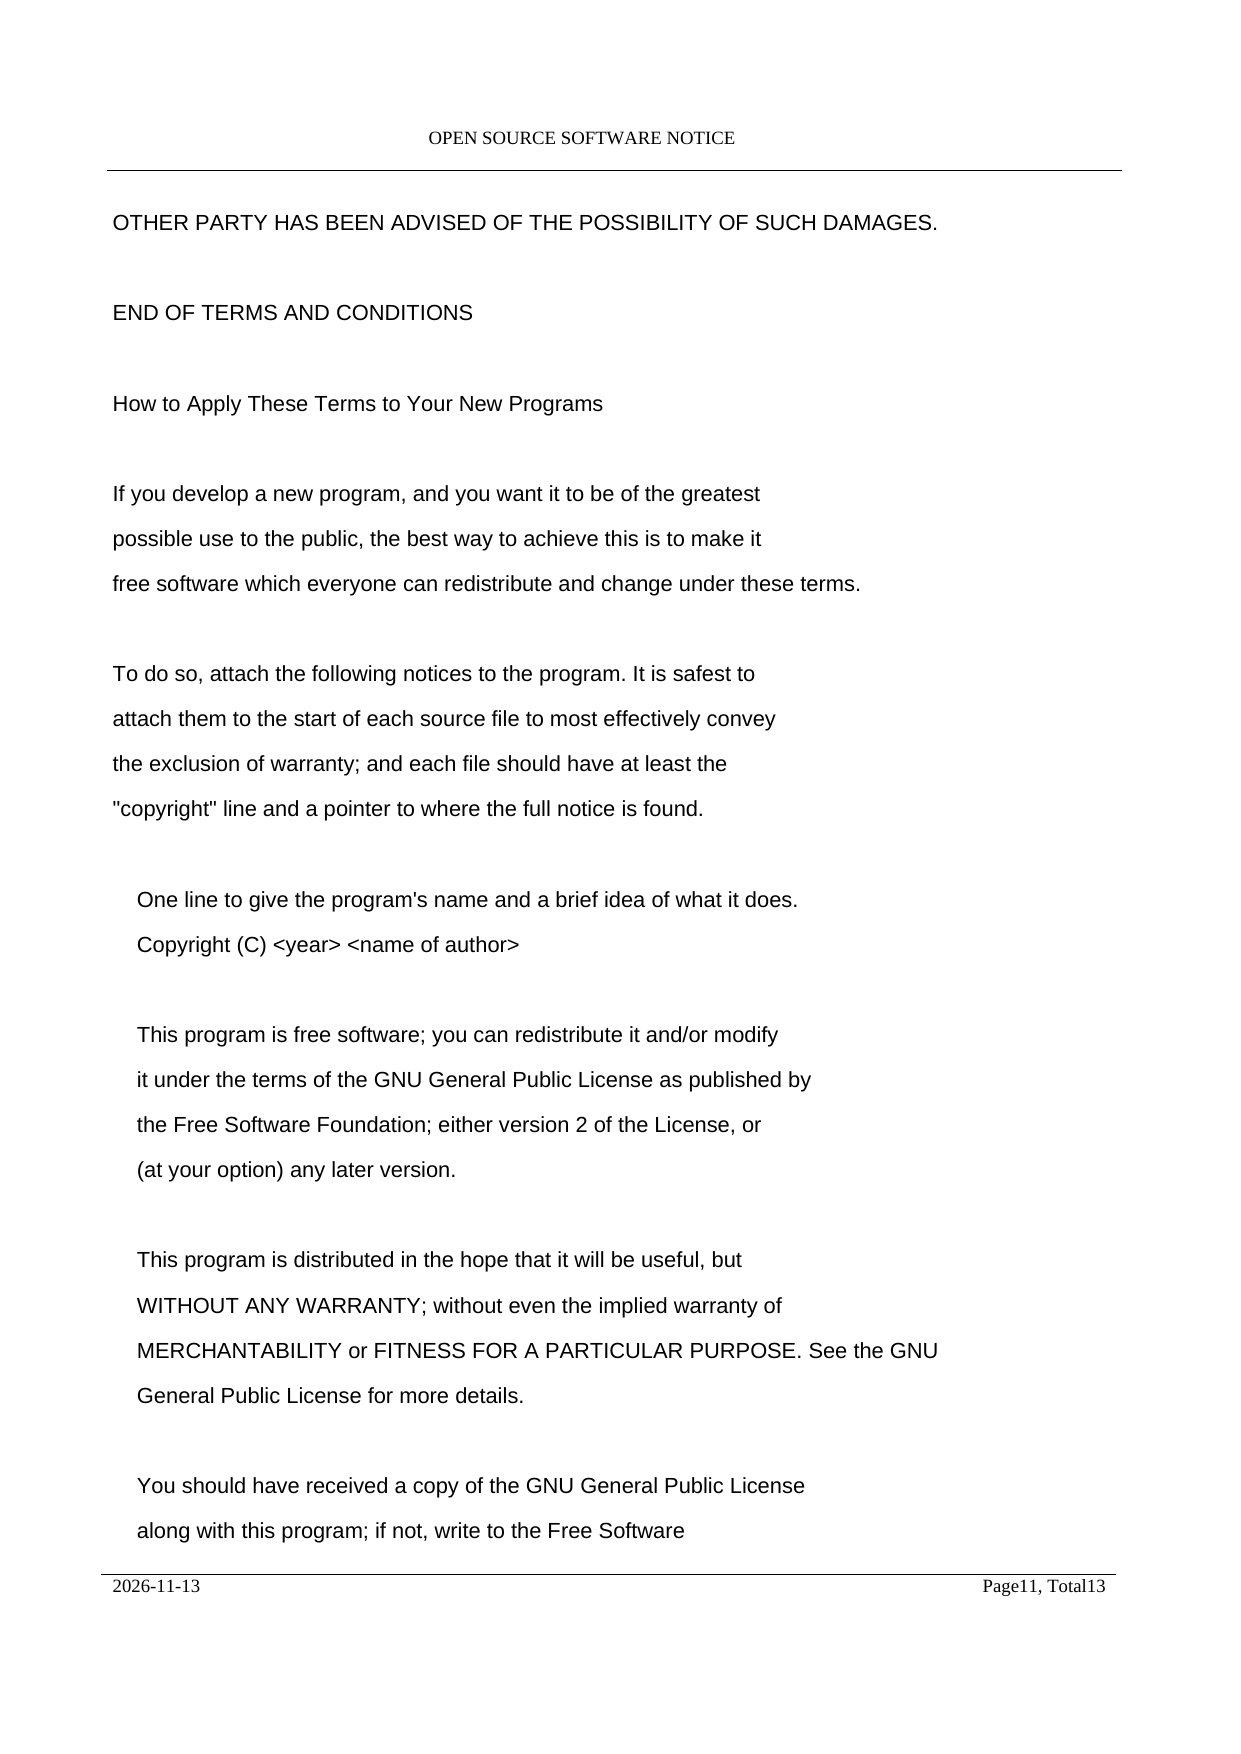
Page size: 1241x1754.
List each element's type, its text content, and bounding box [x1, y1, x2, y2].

text You should have received a copy of the GNU General Public License [112, 1469, 1128, 1502]
text the exclusion of warranty; and each file should have at least the [112, 748, 1128, 780]
text along with this program; if not, write to the Free Software [112, 1514, 1128, 1547]
text it under the terms of the GNU General Public License as published by [112, 1063, 1128, 1096]
text the Free Software Foundation; either version 2 of the License, or [112, 1108, 1128, 1141]
text OTHER PARTY HAS BEEN ADVISED OF THE POSSIBILITY OF SUCH DAMAGES. [112, 206, 1128, 239]
text "copyright" line and a pointer to where the full notice is found. [112, 793, 1128, 825]
text attach them to the start of each source file to most effectively convey [112, 702, 1128, 735]
text If you develop a new program, and you want it to be of the greatest [112, 477, 1128, 509]
text One line to give the program's name and a brief idea of what it does. [112, 883, 1128, 915]
text This program is distributed in the hope that it will be useful, but [112, 1244, 1128, 1276]
text How to Apply These Terms to Your New Programs [112, 387, 1128, 419]
text END OF TERMS AND CONDITIONS [112, 297, 1128, 329]
text This program is free software; you can redistribute it and/or modify [112, 1018, 1128, 1051]
text free software which everyone can redistribute and change under these terms. [112, 567, 1128, 600]
text General Public License for more details. [112, 1379, 1128, 1412]
text WITHOUT ANY WARRANTY; without even the implied warranty of [112, 1289, 1128, 1321]
text Copyright (C) <year> <name of author> [112, 928, 1128, 961]
text (at your option) any later version. [112, 1153, 1128, 1186]
text possible use to the public, the best way to achieve this is to make it [112, 522, 1128, 554]
text To do so, attach the following notices to the program. It is safest to [112, 657, 1128, 690]
text MERCHANTABILITY or FITNESS FOR A PARTICULAR PURPOSE. See the GNU [112, 1334, 1128, 1366]
